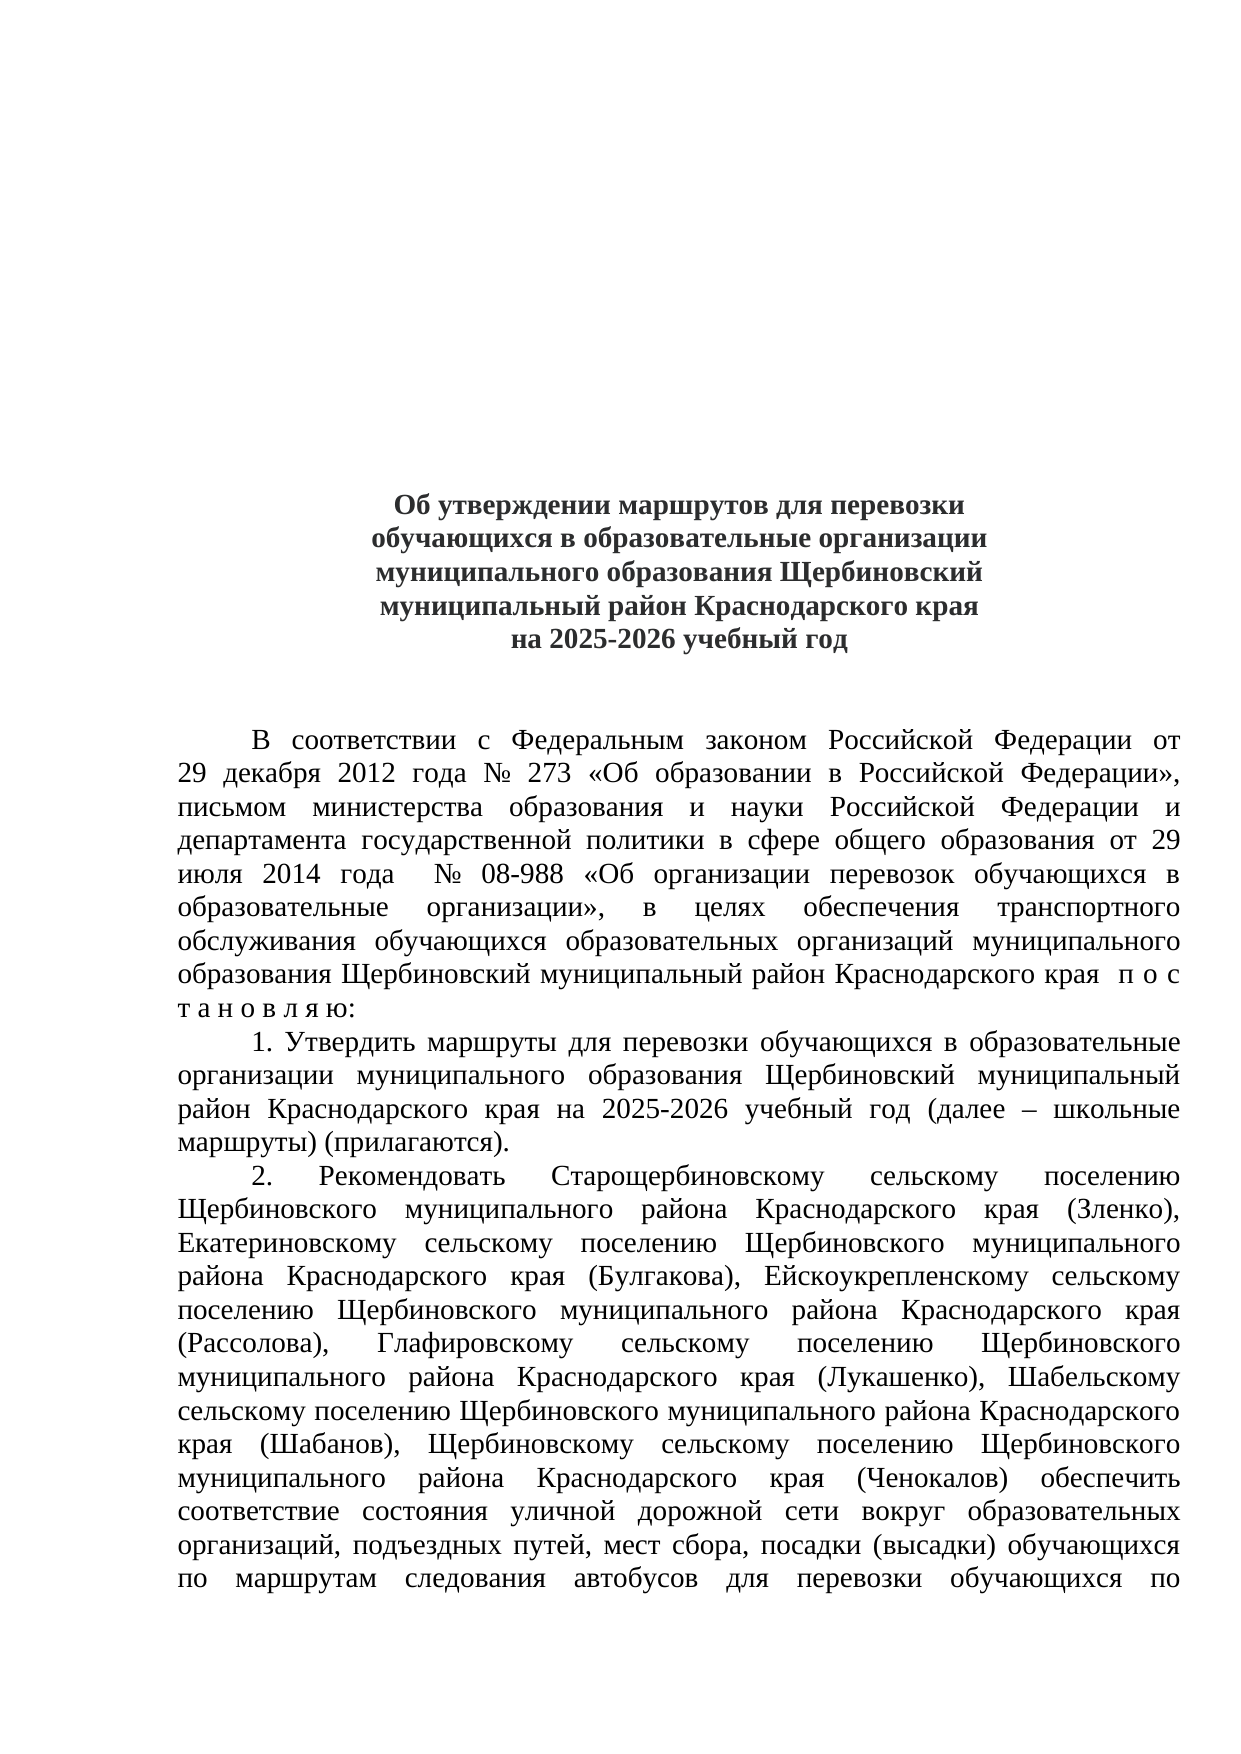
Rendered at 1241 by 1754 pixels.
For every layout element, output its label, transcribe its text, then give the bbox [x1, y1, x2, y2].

text обучающихся в образовательные организации [177, 521, 1181, 554]
text B соответствии с Федеральным законом Российской Федерации от 29 декабря 2012 года № 273 «Об образовании в Российской Федерации», письмом министерства образования и науки Российской Федерации и департамента государственной политики в сфере общего образования от 29 июля 2014 года № 08-988 «Об организации перевозок обучающихся в образовательные организации», в целях обеспечения транспортного обслуживания обучающихся образовательных организаций муниципального образования Щербиновский муниципальный район Краснодарского края п о с т а н о в л я ю: [177, 722, 1181, 1024]
text муниципальный район Краснодарского края [177, 588, 1181, 621]
text Об утверждении маршрутов для перевозки [177, 487, 1181, 521]
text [177, 1158, 1181, 1594]
text муниципального образования Щербиновский [177, 554, 1181, 588]
text 1. Утвердить маршруты для перевозки обучающихся в образовательные организации муниципального образования Щербиновский муниципальный район Краснодарского края на 2025-2026 учебный год (далее – школьные маршруты) (прилагаются). [177, 1024, 1181, 1158]
text на 2025-2026 учебный год [177, 621, 1181, 655]
